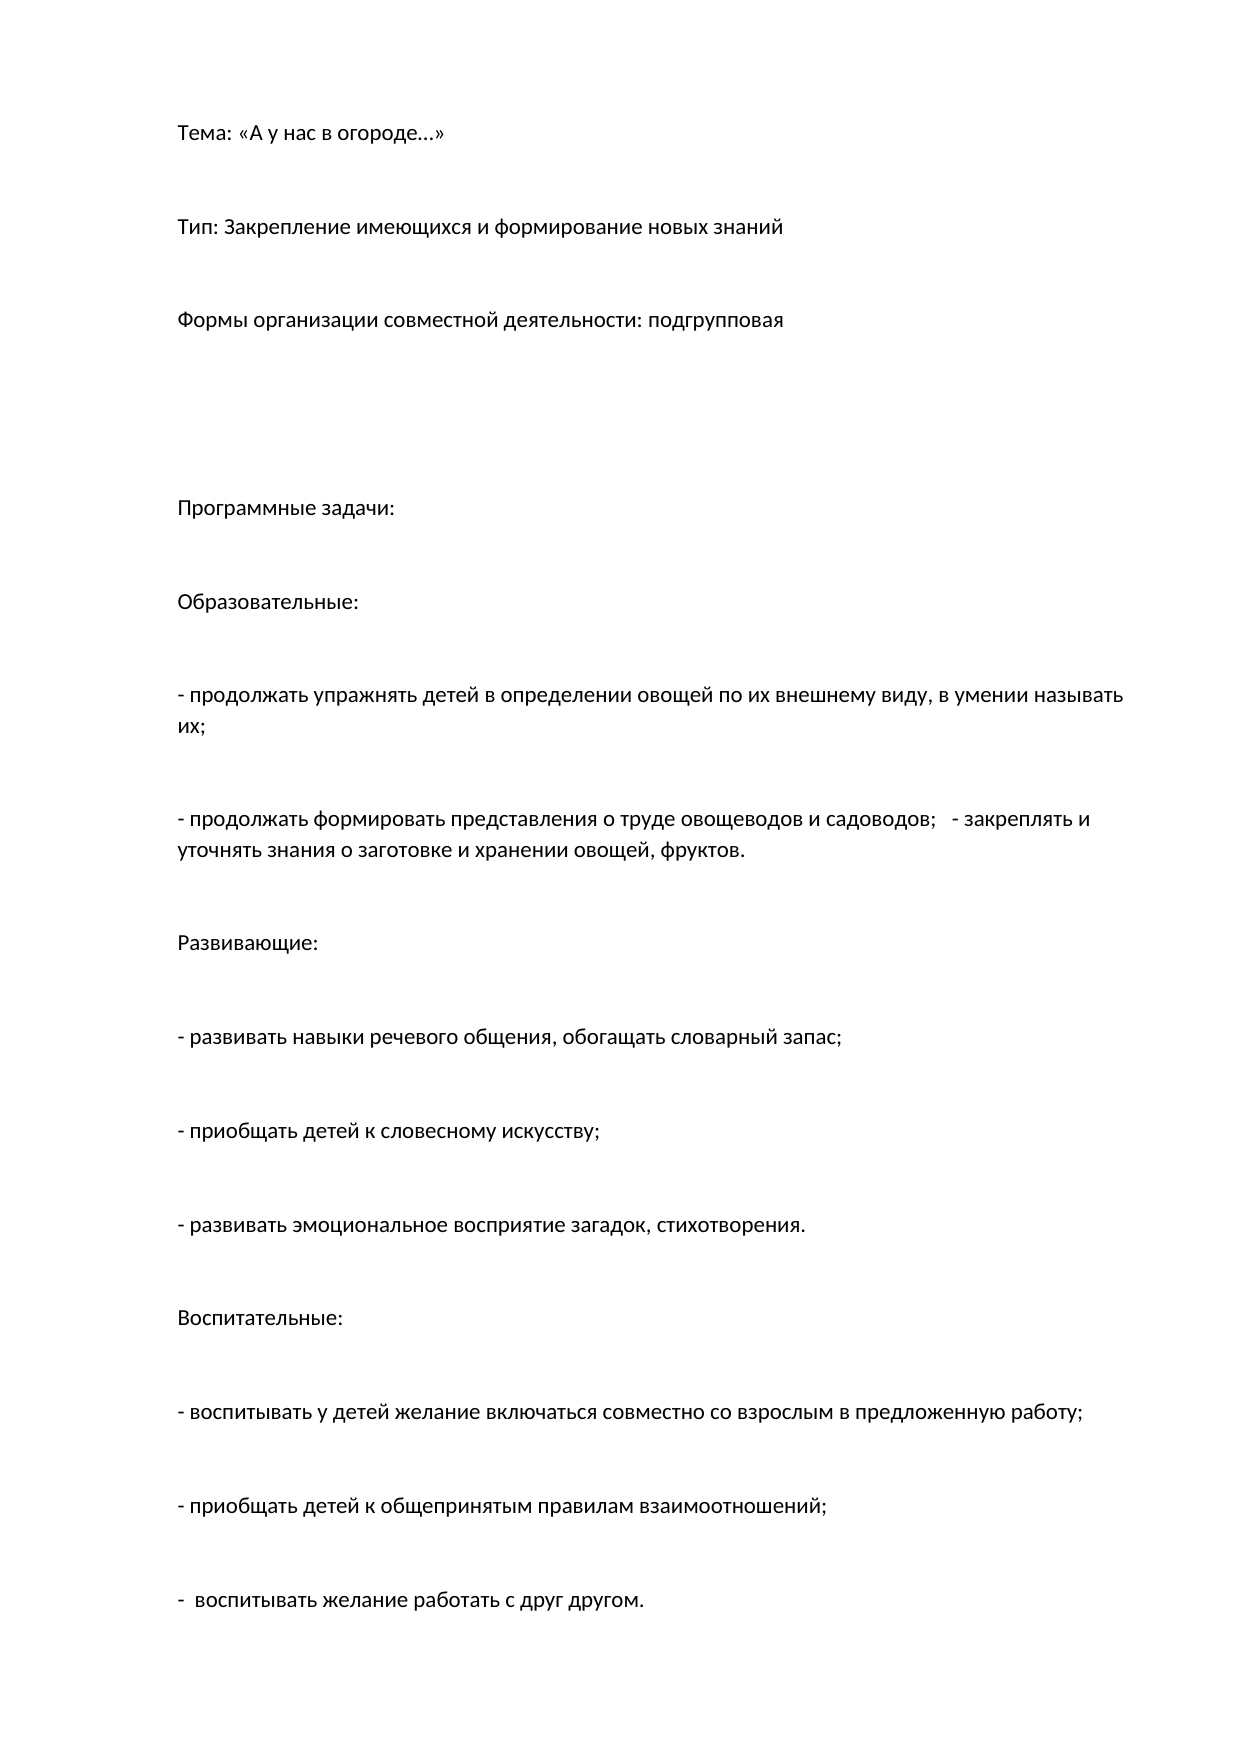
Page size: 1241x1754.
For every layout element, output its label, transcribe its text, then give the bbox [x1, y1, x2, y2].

text - продолжать упражнять детей в определении овощей по их внешнему виду, в умении называть их; [177, 681, 1152, 739]
text - приобщать детей к общепринятым правилам взаимоотношений; [177, 1491, 1152, 1519]
text Образовательные: [177, 587, 1152, 615]
text Формы организации совместной деятельности: подгрупповая [177, 306, 1152, 334]
text Тип: Закрепление имеющихся и формирование новых знаний [177, 212, 1152, 240]
text Воспитательные: [177, 1303, 1152, 1332]
text - приобщать детей к словесному искусству; [177, 1116, 1152, 1144]
text Развивающие: [177, 928, 1152, 957]
text - воспитывать желание работать с друг другом. [177, 1585, 1152, 1613]
text Тема: «А у нас в огороде…» [177, 118, 1152, 146]
text - продолжать формировать представления о труде овощеводов и садоводов; - закреплять и уточнять знания о заготовке и хранении овощей, фруктов. [177, 804, 1152, 863]
text - воспитывать у детей желание включаться совместно со взрослым в предложенную работу; [177, 1397, 1152, 1425]
text - развивать эмоциональное восприятие загадок, стихотворения. [177, 1210, 1152, 1238]
text Программные задачи: [177, 493, 1152, 521]
text - развивать навыки речевого общения, обогащать словарный запас; [177, 1022, 1152, 1050]
